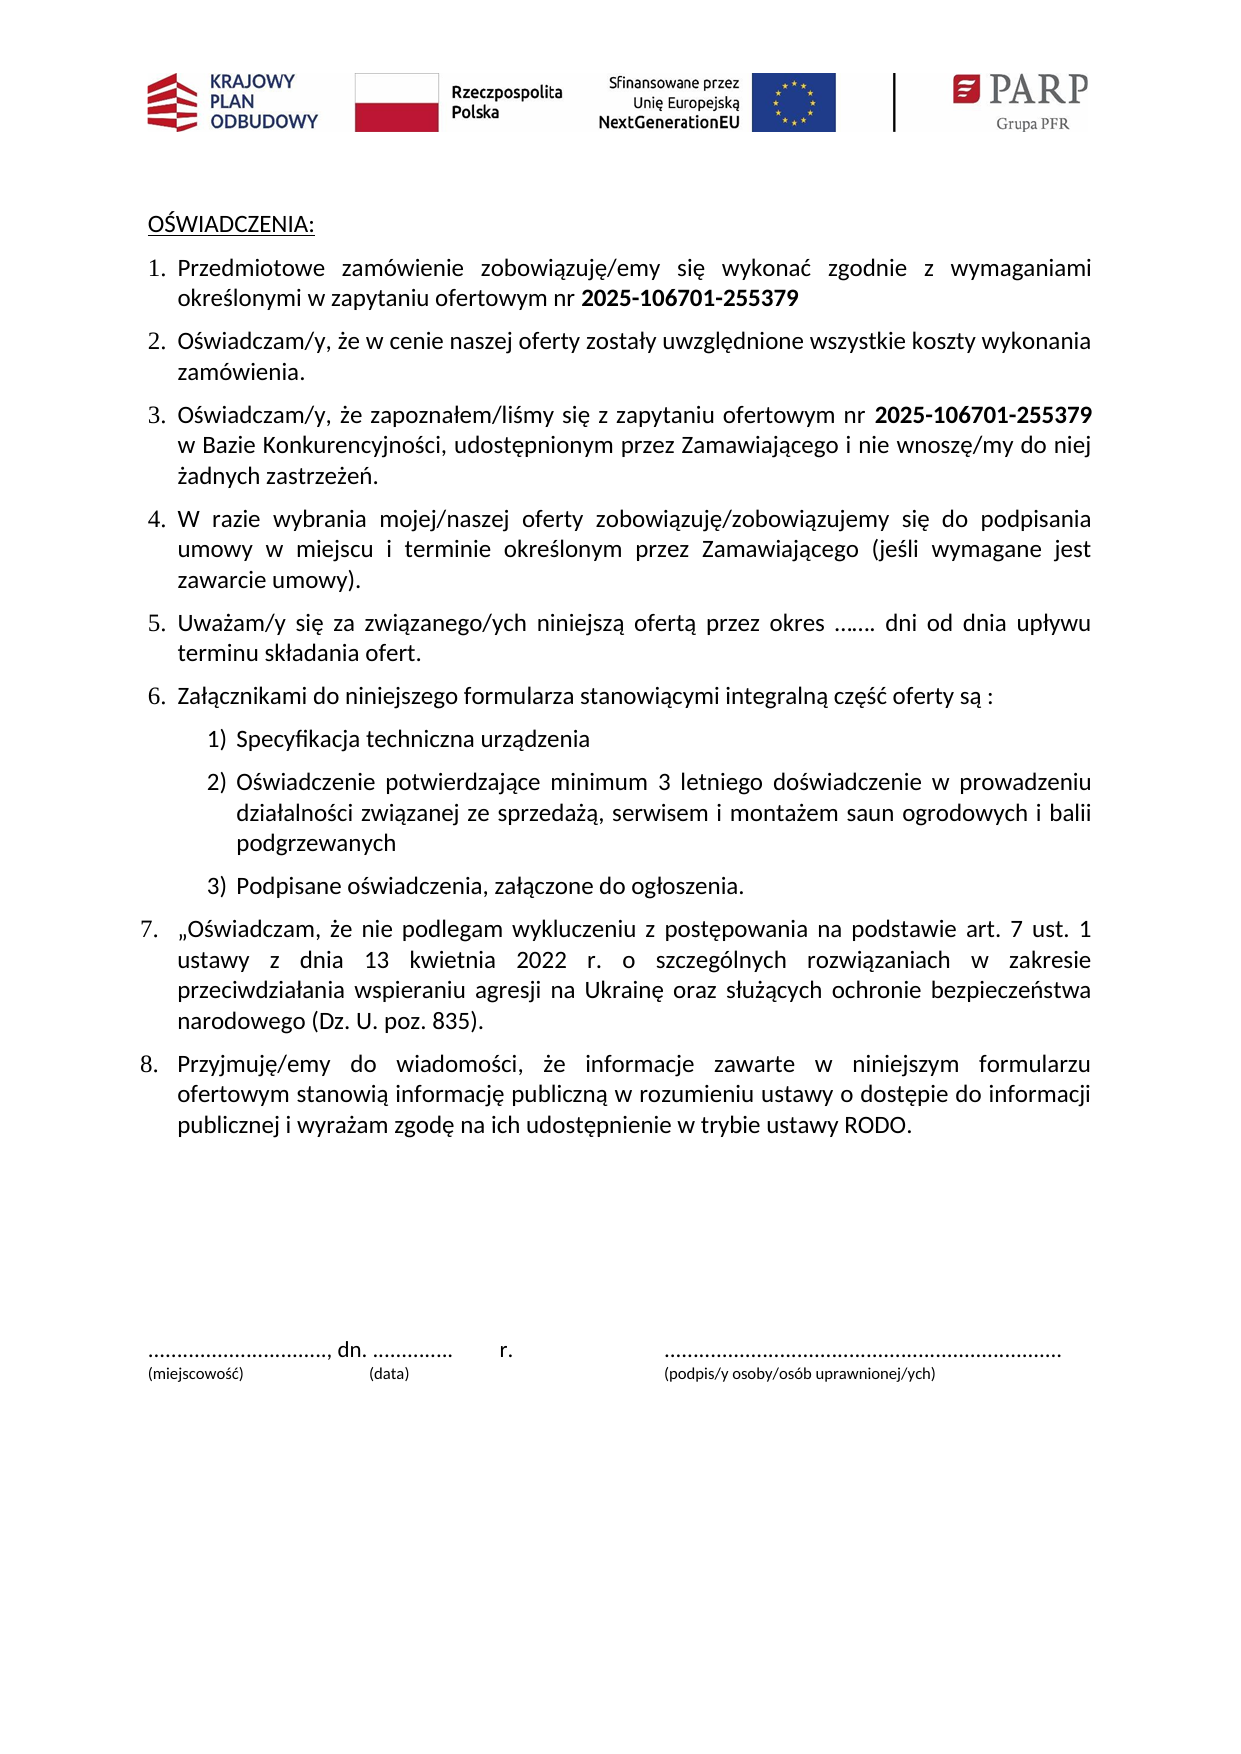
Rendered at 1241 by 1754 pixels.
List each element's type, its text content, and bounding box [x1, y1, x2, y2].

list Podpisane oświadczenia, załączone do ogłoszenia. [207, 871, 1093, 901]
list Przedmiotowe zamówienie zobowiązuję/emy się wykonać zgodnie z wymaganiami określonymi w zapytaniu ofertowym nr 2025-106701-255379 [148, 252, 1093, 313]
picture [147, 73, 1088, 132]
list W razie wybrania mojej/naszej oferty zobowiązuję/zobowiązujemy się do podpisania umowy w miejscu i terminie określonym przez Zamawiającego (jeśli wymagane jest zawarcie umowy). [148, 503, 1093, 594]
list Specyfikacja techniczna urządzenia [207, 723, 1093, 754]
list Oświadczam/y, że w cenie naszej oferty zostały uwzględnione wszystkie koszty wykonania zamówienia. [148, 325, 1093, 386]
list „Oświadczam, że nie podlegam wykluczeniu z postępowania na podstawie art. 7 ust. 1 ustawy z dnia 13 kwietnia 2022 r. o szczególnych rozwiązaniach w zakresie przeciwdziałania wspieraniu agresji na Ukrainę oraz służących ochronie bezpieczeństwa narodowego (Dz. U. poz. 835). [140, 913, 1093, 1036]
text OŚWIADCZENIA: [148, 209, 1093, 239]
list Oświadczam/y, że zapoznałem/liśmy się z zapytaniu ofertowym nr 2025-106701-255379 w Bazie Konkurencyjności, udostępnionym przez Zamawiającego i nie wnoszę/my do niej żadnych zastrzeżeń. [148, 399, 1093, 490]
list Załącznikami do niniejszego formularza stanowiącymi integralną część oferty są : [148, 680, 1093, 711]
list Przyjmuję/emy do wiadomości, że informacje zawarte w niniejszym formularzu ofertowym stanowią informację publiczną w rozumieniu ustawy o dostępie do informacji publicznej i wyrażam zgodę na ich udostępnienie w trybie ustawy RODO. [140, 1048, 1093, 1140]
text (miejscowość) (data) (podpis/y osoby/osób uprawnionej/ych) [148, 1363, 1093, 1384]
list Uważam/y się za związanego/ych niniejszą ofertą przez okres ……. dni od dnia upływu terminu składania ofert. [148, 607, 1093, 668]
list Oświadczenie potwierdzające minimum 3 letniego doświadczenie w prowadzeniu działalności związanej ze sprzedażą, serwisem i montażem saun ogrodowych i balii podgrzewanych [207, 766, 1093, 858]
text ..............................., dn. .............. r. ..................................................................... [148, 1335, 1093, 1363]
